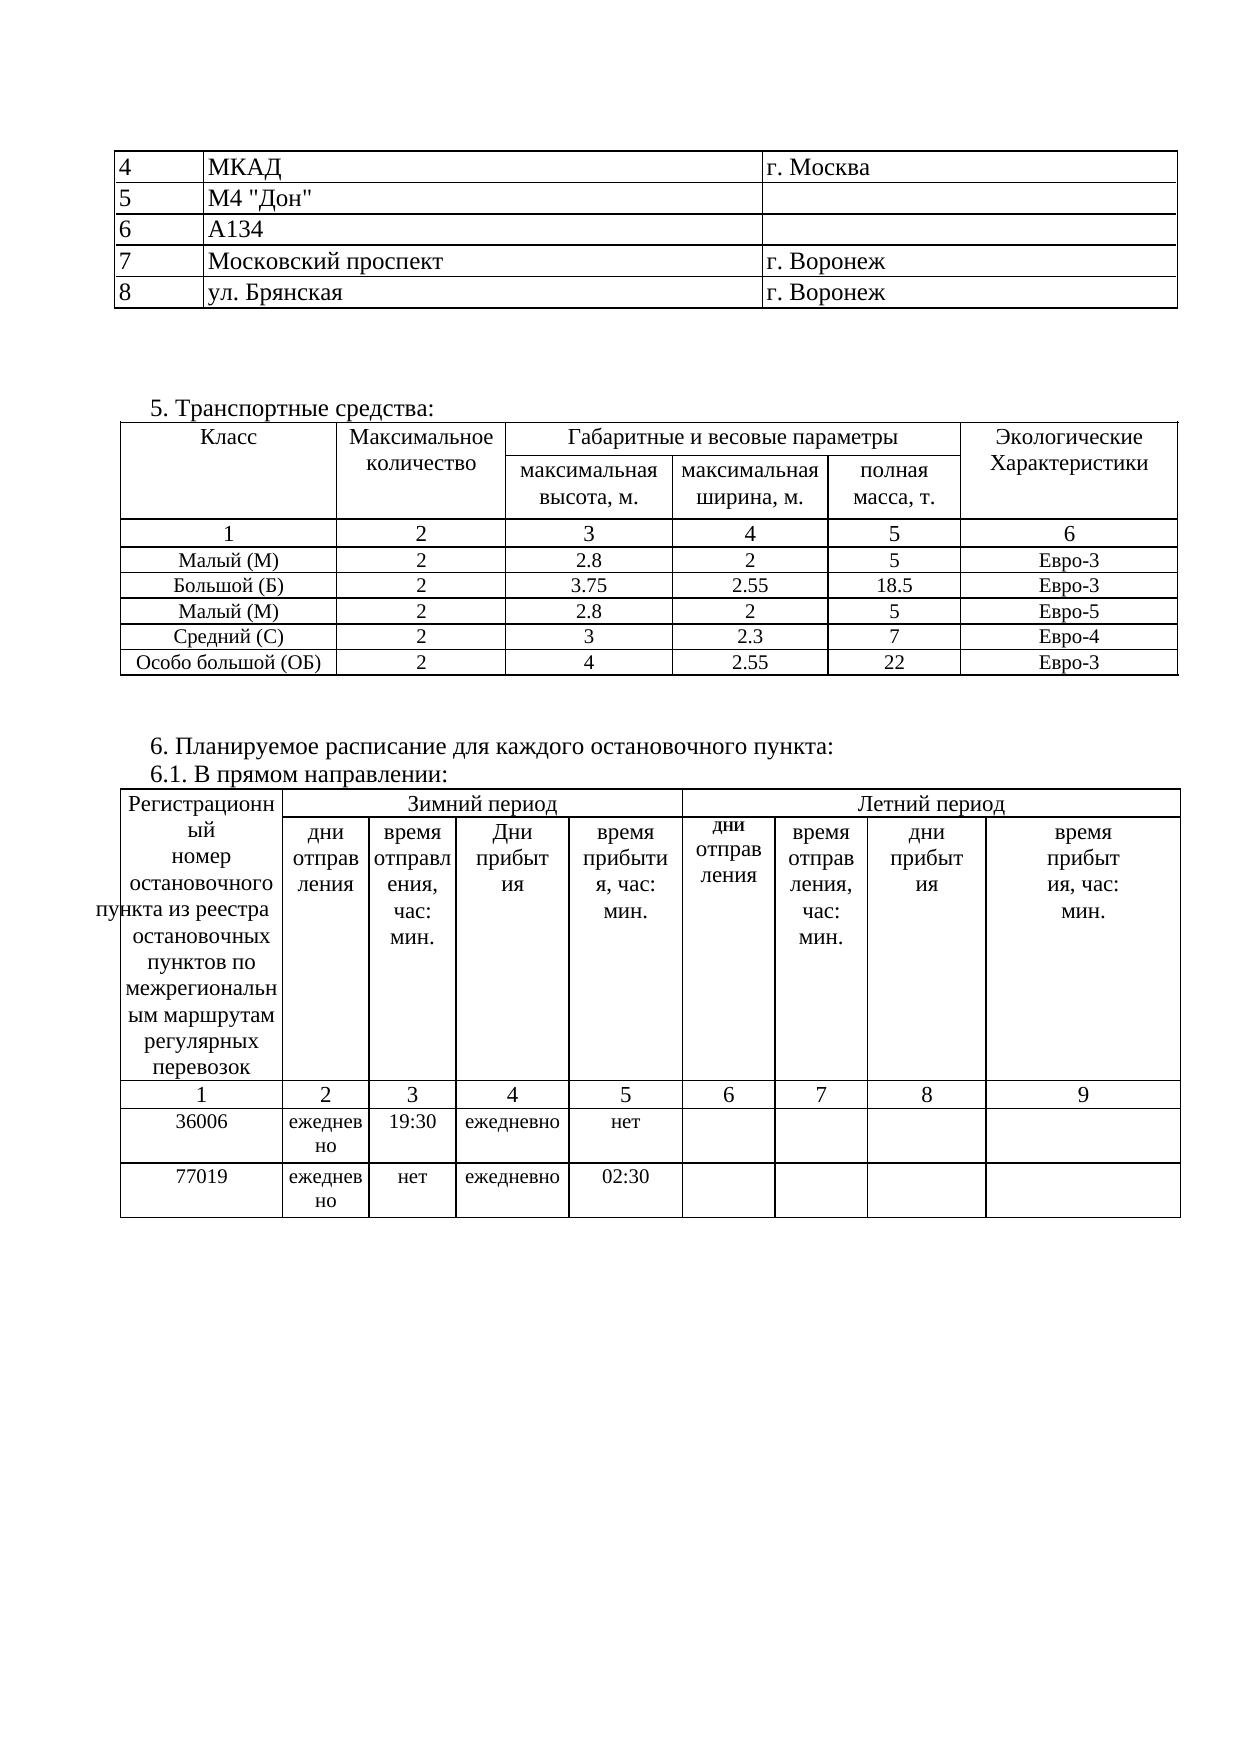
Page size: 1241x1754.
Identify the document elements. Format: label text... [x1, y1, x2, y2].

table_cell 4 [457, 1081, 568, 1108]
table_cell 2.8 [506, 599, 672, 623]
table_header Класс [121, 423, 336, 518]
table_cell 6 [115, 214, 203, 244]
text 5. Транспортные средства: [150, 393, 1090, 421]
table_header Максимальное количество [337, 423, 505, 518]
table_cell [868, 1164, 985, 1216]
table_cell 19:30 [370, 1109, 455, 1162]
table_cell 3 [506, 520, 672, 546]
table_cell 6 [683, 1081, 774, 1108]
table_cell [987, 1164, 1180, 1216]
table_cell г. Воронеж [763, 276, 1177, 307]
table_cell Евро-4 [961, 625, 1177, 648]
table_cell [776, 1164, 867, 1216]
table_cell 4 [115, 152, 203, 181]
table_cell 7 [115, 245, 203, 276]
table_cell Евро-3 [961, 650, 1177, 674]
table_cell [763, 213, 1177, 244]
table_header Зимний период [283, 790, 682, 816]
table_cell время прибыти я, час: мин. [570, 818, 682, 1080]
table_cell 6 [961, 520, 1177, 546]
table_cell 8 [868, 1081, 985, 1108]
table_cell [868, 1109, 985, 1162]
table_cell 36006 [121, 1109, 282, 1162]
table_cell Евро-3 [961, 573, 1177, 597]
table_cell 2 [337, 599, 505, 623]
table_cell 2 [337, 650, 505, 674]
table_cell г. Воронеж [763, 244, 1177, 276]
table_cell время прибыт ия, час: мин. [987, 818, 1180, 1080]
text 6. Планируемое расписание для каждого остановочного пункта: [150, 731, 1090, 759]
table_cell 8 [115, 277, 203, 307]
table_cell А134 [204, 215, 762, 244]
table_cell 2 [673, 599, 827, 623]
table_cell максимальная ширина, м. [673, 456, 827, 518]
table_cell 4 [673, 520, 827, 546]
table_cell 4 [506, 650, 672, 674]
table_cell 2.8 [506, 548, 672, 572]
table_cell 9 [987, 1081, 1180, 1108]
table_cell время отправ ления, час: мин. [776, 818, 867, 1080]
table_cell 5 [829, 520, 960, 546]
table_cell Большой (Б) [121, 573, 336, 597]
table_header Регистрационный номер остановочного пункта из реестра остановочных пунктов по межрегиональным маршрутам регулярных перевозок [121, 790, 282, 1080]
table_cell Средний (С) [121, 625, 336, 648]
table_cell Евро-3 [961, 548, 1177, 572]
table_cell 2.3 [673, 625, 827, 648]
table_cell Дни прибыт ия [457, 818, 568, 1080]
table_cell ежедневно [283, 1109, 368, 1162]
table_cell 5 [570, 1081, 682, 1108]
table_cell Малый (М) [121, 548, 336, 572]
table_cell 5 [829, 548, 960, 572]
table_cell Малый (М) [121, 599, 336, 623]
table_cell [683, 1109, 774, 1162]
table_cell 2 [337, 625, 505, 648]
table_cell [763, 181, 1177, 213]
table_cell ежедневно [283, 1164, 368, 1216]
table_cell 7 [776, 1081, 867, 1108]
table_cell [683, 1164, 774, 1216]
table_cell 3 [506, 625, 672, 648]
table_cell 1 [121, 520, 336, 546]
table_cell М4 "Дон" [204, 183, 762, 213]
table_cell Евро-5 [961, 599, 1177, 623]
table_cell 3.75 [506, 573, 672, 597]
table_cell Особо большой (ОБ) [121, 650, 336, 674]
table_cell 2 [283, 1081, 368, 1108]
table_cell 2.55 [673, 650, 827, 674]
text 6.1. В прямом направлении: [150, 759, 1090, 788]
table_cell время отправл ения, час: мин. [370, 818, 455, 1080]
table_cell 22 [829, 650, 960, 674]
table_cell 2.55 [673, 573, 827, 597]
table_cell максимальная высота, м. [506, 456, 672, 518]
table_cell 1 [121, 1081, 282, 1108]
table_cell МКАД [204, 152, 762, 181]
table_cell 18.5 [829, 573, 960, 597]
table_cell нет [570, 1109, 682, 1162]
table_cell 2 [673, 548, 827, 572]
table_cell 77019 [121, 1164, 282, 1216]
table_cell 2 [337, 573, 505, 597]
table_cell г. Москва [763, 152, 1177, 181]
table_cell 2 [337, 520, 505, 546]
table_cell ежедневно [457, 1109, 568, 1162]
table_header Габаритные и весовые параметры [506, 423, 960, 455]
table_cell 5 [115, 183, 203, 213]
table_cell полная масса, т. [829, 456, 960, 518]
table_cell нет [370, 1164, 455, 1216]
table_cell ДНИ отправ ления [683, 818, 774, 1080]
table_cell 5 [829, 599, 960, 623]
table_cell 3 [370, 1081, 455, 1108]
table_cell Московский проспект [204, 246, 762, 276]
table_cell 02:30 [570, 1164, 682, 1216]
table_cell дни прибыт ия [868, 818, 985, 1080]
table_cell дни отправ ления [283, 818, 368, 1080]
table_header Летний период [683, 790, 1180, 816]
table_cell 2 [337, 548, 505, 572]
table_cell ежедневно [457, 1164, 568, 1216]
table_cell ул. Брянская [204, 277, 762, 307]
table_cell [987, 1109, 1180, 1162]
table_cell [776, 1109, 867, 1162]
table_header Экологические Характеристики [961, 423, 1177, 518]
table_cell 7 [829, 625, 960, 648]
